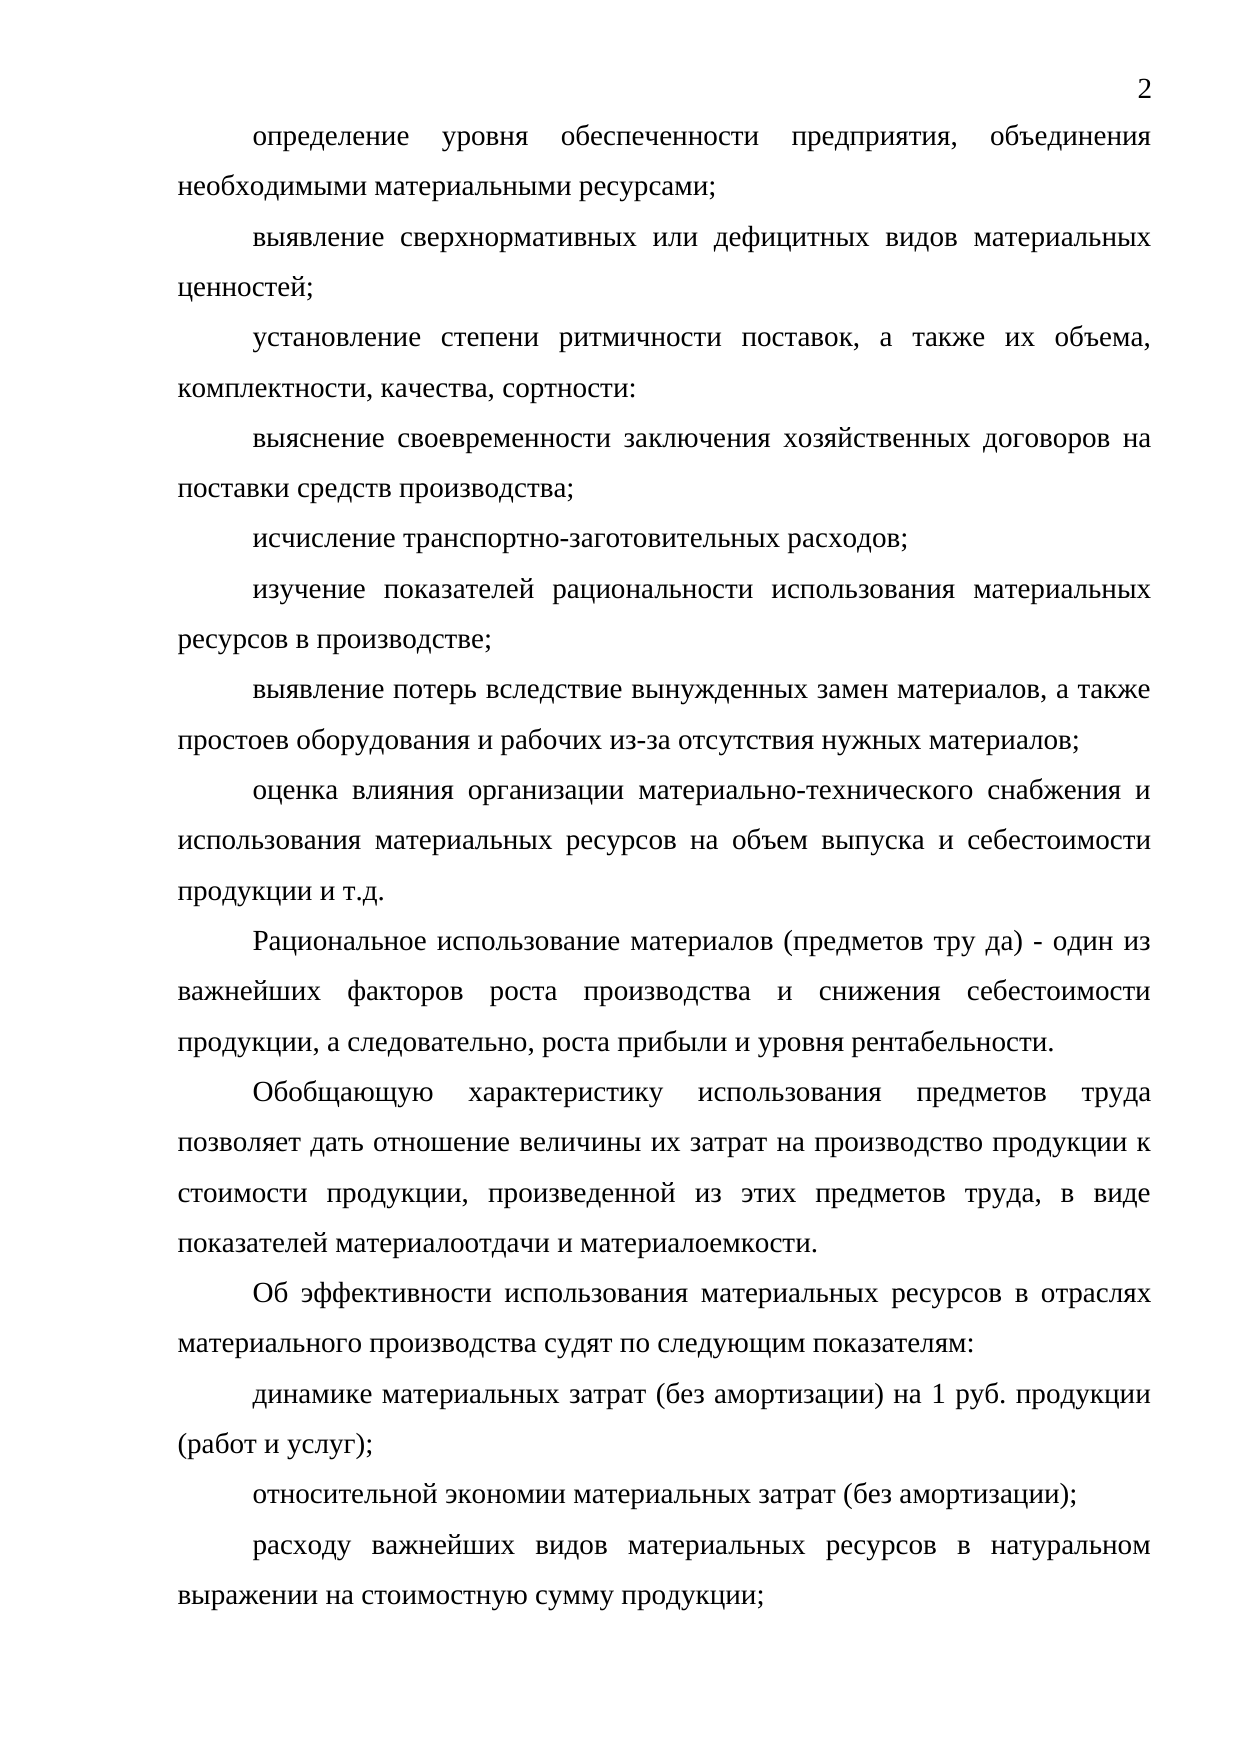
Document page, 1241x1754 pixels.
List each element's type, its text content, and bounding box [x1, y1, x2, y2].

text определение уровня обеспеченности предприятия, объединения необходимыми материальными ресурсами; [177, 118, 1152, 202]
text Рациональное использование материалов (предметов тру да) - один из важнейших факторов роста производства и снижения себестоимости продукции, а следовательно, роста прибыли и уровня рентабельности. [177, 923, 1152, 1057]
text выявление сверхнормативных или дефицитных видов материальных ценностей; [177, 219, 1152, 303]
text выявление потерь вследствие вынужденных замен материалов, а также простоев оборудования и рабочих из-за отсутствия нужных материалов; [177, 672, 1152, 755]
text изучение показателей рациональности использования материальных ресурсов в производстве; [177, 571, 1152, 655]
text Об эффективности использования материальных ресурсов в отраслях материального производства судят по следующим показателям: [177, 1275, 1152, 1359]
text Обобщающую характеристику использования предметов труда позволяет дать отношение величины их затрат на производство продукции к стоимости продукции, произведенной из этих предметов труда, в виде показателей материалоотдачи и материалоемкости. [177, 1074, 1152, 1258]
text динамике материальных затрат (без амортизации) на 1 руб. продукции (работ и услуг); [177, 1376, 1152, 1460]
text исчисление транспортно-заготовительных расходов; [177, 521, 1152, 554]
text выяснение своевременности заключения хозяйственных договоров на поставки средств производства; [177, 420, 1152, 504]
text установление степени ритмичности поставок, а также их объема, комплектности, качества, сортности: [177, 319, 1152, 403]
text расходу важнейших видов материальных ресурсов в натуральном выражении на стоимостную сумму продукции; [177, 1527, 1152, 1611]
text относительной экономии материальных затрат (без амортизации); [177, 1477, 1152, 1510]
text оценка влияния организации материально-технического снабжения и использования материальных ресурсов на объем выпуска и себестоимости продукции и т.д. [177, 772, 1152, 906]
